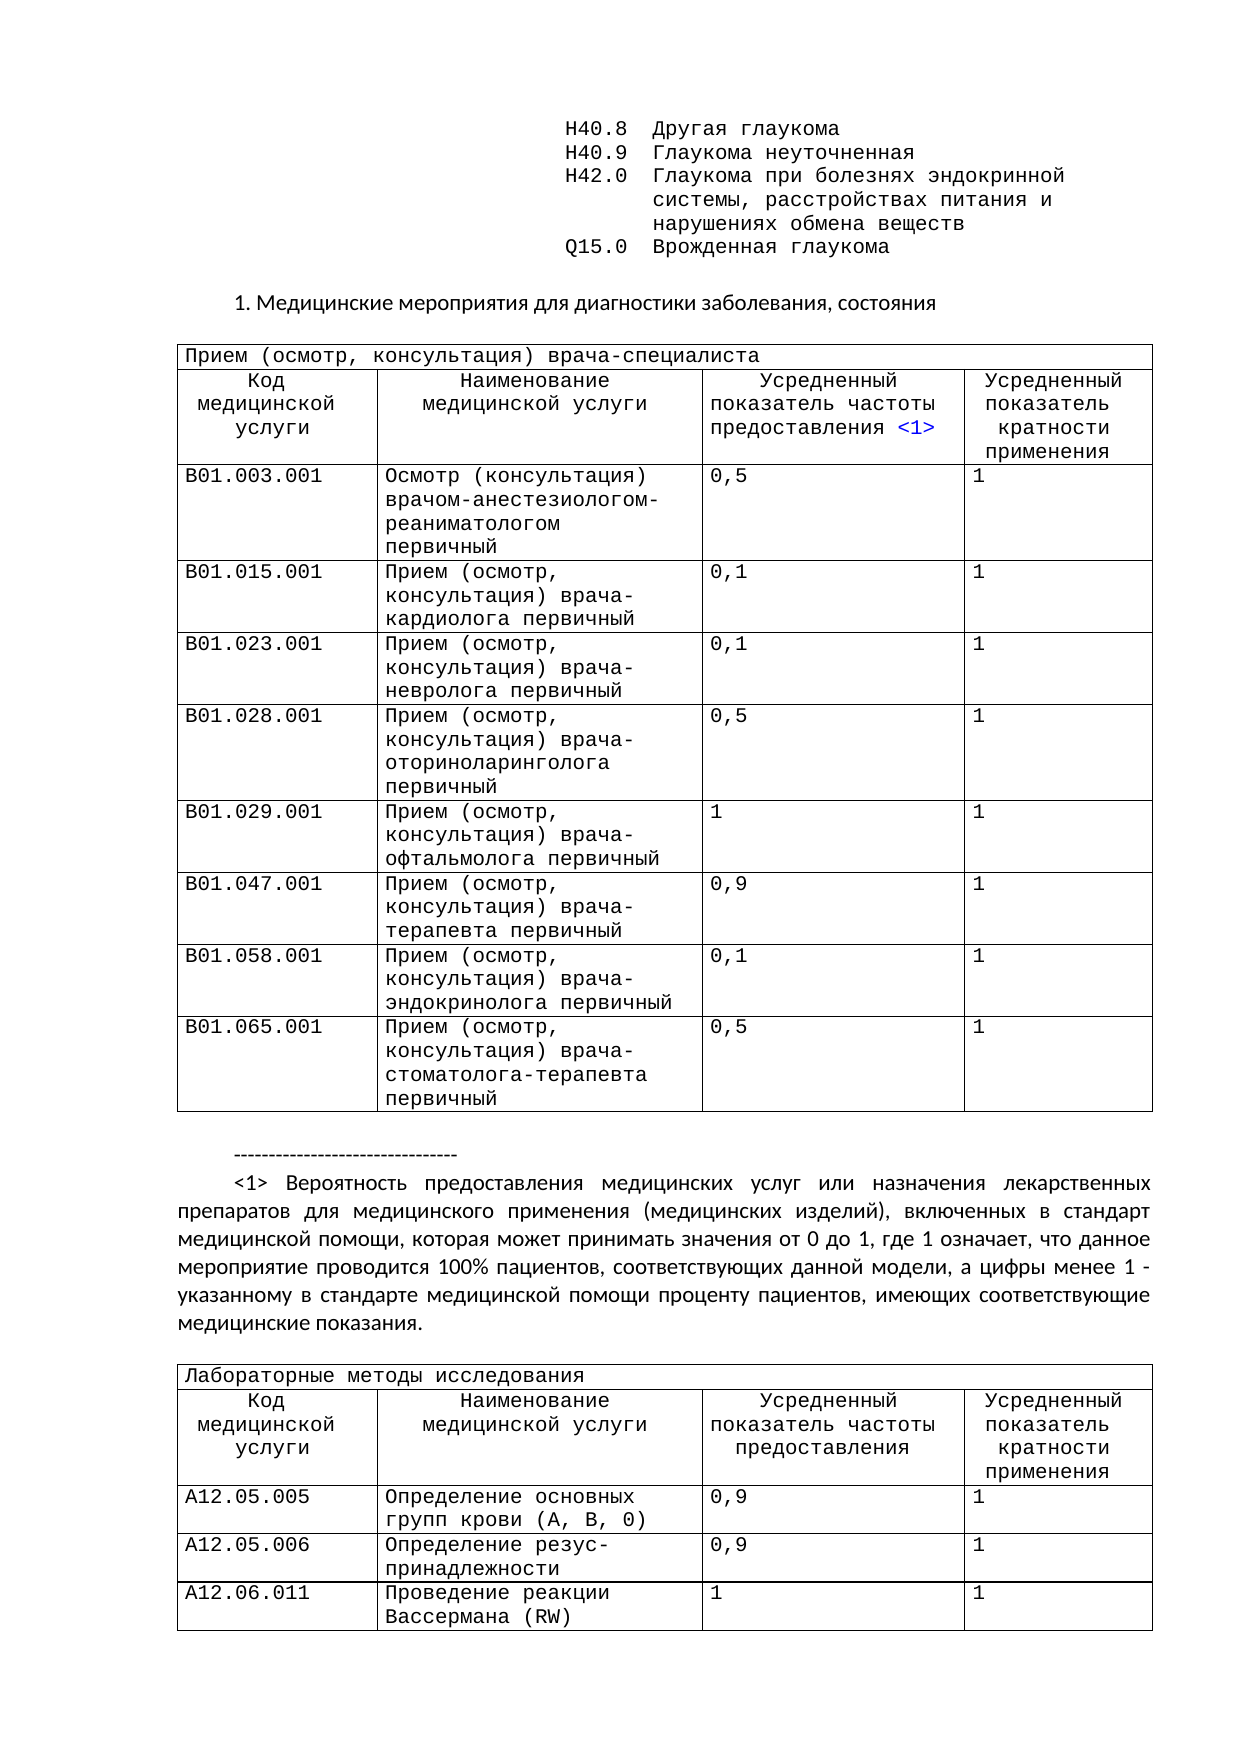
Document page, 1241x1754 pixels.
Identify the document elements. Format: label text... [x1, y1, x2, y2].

text H42.0 Глаукома при болезнях эндокринной [177, 165, 1152, 189]
table_cell Прием (осмотр, консультация) врача- оториноларинголога первичный [378, 705, 702, 799]
table_cell 0,1 [703, 945, 964, 1016]
table_cell 1 [965, 1583, 1152, 1630]
table_cell Прием (осмотр, консультация) врача- терапевта первичный [378, 873, 702, 943]
table_cell 0,5 [703, 1017, 964, 1111]
table_cell 1 [965, 705, 1152, 799]
table_cell 1 [965, 561, 1152, 632]
table_cell Прием (осмотр, консультация) врача- кардиолога первичный [378, 561, 702, 632]
table_cell A12.05.006 [178, 1534, 377, 1581]
table_cell Определение основных групп крови (A, B, 0) [378, 1486, 702, 1533]
table_cell 0,9 [703, 1534, 964, 1581]
table_cell 1 [965, 945, 1152, 1016]
table_cell B01.058.001 [178, 945, 377, 1016]
table_cell A12.06.011 [178, 1583, 377, 1630]
table_cell 0,5 [703, 705, 964, 799]
table_cell 0,1 [703, 561, 964, 632]
table_cell B01.015.001 [178, 561, 377, 632]
table_header Прием (осмотр, консультация) врача-специалиста [178, 345, 1152, 369]
table_cell 1 [965, 1017, 1152, 1111]
text H40.8 Другая глаукома [177, 118, 1152, 142]
table_cell A12.05.005 [178, 1486, 377, 1533]
text 1. Медицинские мероприятия для диагностики заболевания, состояния [177, 288, 1152, 316]
table_cell B01.065.001 [178, 1017, 377, 1111]
table_cell B01.023.001 [178, 633, 377, 704]
table_cell Проведение реакции Вассермана (RW) [378, 1583, 702, 1630]
table_cell 1 [965, 873, 1152, 943]
table_cell 1 [965, 801, 1152, 872]
text <1> Вероятность предоставления медицинских услуг или назначения лекарственных препаратов для медицинского применения (медицинских изделий), включенных в стандарт медицинской помощи, которая может принимать значения от 0 до 1, где 1 означает, что данное мероприятие проводится 100% пациентов, соответствующих данной модели, а цифры менее 1 - указанному в стандарте медицинской помощи проценту пациентов, имеющих соответствующие медицинские показания. [177, 1168, 1152, 1336]
table_header Лабораторные методы исследования [178, 1365, 1152, 1389]
table_cell Прием (осмотр, консультация) врача- невролога первичный [378, 633, 702, 704]
table_cell 1 [965, 1534, 1152, 1581]
table_cell Прием (осмотр, консультация) врача- офтальмолога первичный [378, 801, 702, 872]
table_cell 0,9 [703, 1486, 964, 1533]
table_cell B01.028.001 [178, 705, 377, 799]
table_cell 1 [965, 465, 1152, 560]
table_cell B01.003.001 [178, 465, 377, 560]
table_cell 0,9 [703, 873, 964, 943]
table_cell Прием (осмотр, консультация) врача- эндокринолога первичный [378, 945, 702, 1016]
table_cell B01.047.001 [178, 873, 377, 943]
table_cell Усредненный показатель частоты предоставления [703, 1390, 964, 1485]
table_cell 1 [965, 633, 1152, 704]
text -------------------------------- [177, 1140, 1152, 1168]
text нарушениях обмена веществ [177, 213, 1152, 236]
text системы, расстройствах питания и [177, 189, 1152, 213]
table_cell Усредненный показатель кратности применения [965, 1390, 1152, 1485]
table_cell Код медицинской услуги [178, 370, 377, 464]
text H40.9 Глаукома неуточненная [177, 142, 1152, 165]
table_cell 0,1 [703, 633, 964, 704]
table_cell Определение резус- принадлежности [378, 1534, 702, 1581]
table_cell Прием (осмотр, консультация) врача- стоматолога-терапевта первичный [378, 1017, 702, 1111]
table_cell 1 [703, 801, 964, 872]
table_cell 1 [703, 1583, 964, 1630]
table_cell 1 [965, 1486, 1152, 1533]
table_cell Осмотр (консультация) врачом-анестезиологом- реаниматологом первичный [378, 465, 702, 560]
table_cell 0,5 [703, 465, 964, 560]
table_cell Наименование медицинской услуги [378, 1390, 702, 1485]
table_cell Код медицинской услуги [178, 1390, 377, 1485]
table_cell Наименование медицинской услуги [378, 370, 702, 464]
text Q15.0 Врожденная глаукома [177, 236, 1152, 260]
table_cell Усредненный показатель частоты предоставления <1> [703, 370, 964, 464]
table_cell B01.029.001 [178, 801, 377, 872]
table_cell Усредненный показатель кратности применения [965, 370, 1152, 464]
